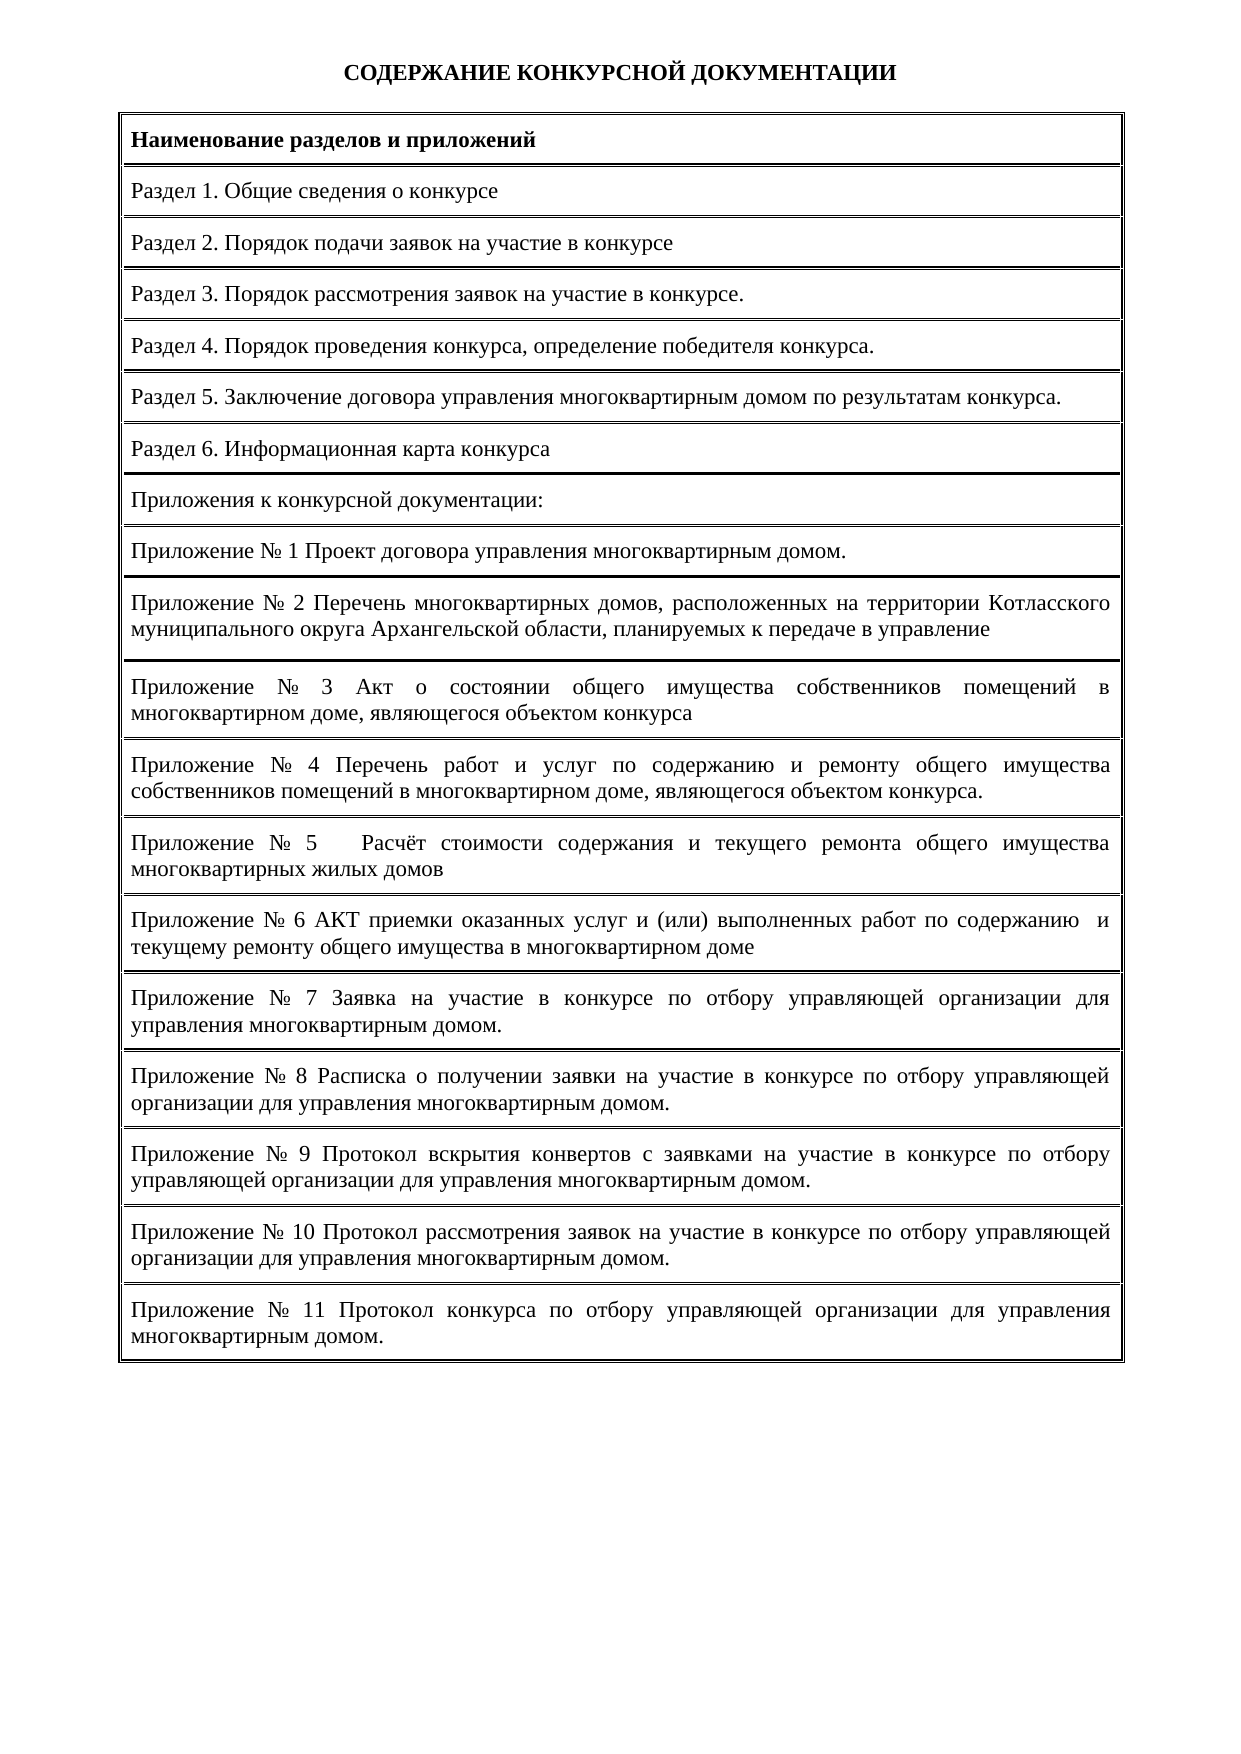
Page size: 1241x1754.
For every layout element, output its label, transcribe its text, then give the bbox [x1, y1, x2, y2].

table_cell Приложение № 3 Акт о состоянии общего имущества собственников помещений в многоквартирном доме, являющегося объектом конкурса [122, 659, 1121, 737]
table_cell Приложение № 4 Перечень работ и услуг по содержанию и ремонту общего имущества собственников помещений в многоквартирном доме, являющегося объектом конкурса. [120, 737, 1123, 814]
table_cell Приложение № 5 Расчёт стоимости содержания и текущего ремонта общего имущества многоквартирных жилых домов [122, 815, 1122, 892]
table_header Наименование разделов и приложений [122, 115, 1121, 163]
table_cell Приложение № 9 Протокол вскрытия конвертов с заявками на участие в конкурсе по отбору управляющей организации для управления многоквартирным домом. [120, 1126, 1123, 1204]
table_cell Приложение № 10 Протокол рассмотрения заявок на участие в конкурсе по отбору управляющей организации для управления многоквартирным домом. [120, 1204, 1123, 1281]
table_cell Раздел 3. Порядок рассмотрения заявок на участие в конкурсе. [122, 266, 1122, 318]
table_cell Приложение № 11 Протокол конкурса по отбору управляющей организации для управления многоквартирным домом. [122, 1281, 1122, 1359]
table_cell Раздел 6. Информационная карта конкурса [120, 421, 1123, 472]
table_cell Раздел 5. Заключение договора управления многоквартирным домом по результатам конкурса. [122, 369, 1122, 421]
table_cell Приложения к конкурсной документации: [122, 472, 1121, 523]
table_cell Приложение № 6 АКТ приемки оказанных услуг и (или) выполненных работ по содержанию и текущему ремонту общего имущества в многоквартирном доме [122, 893, 1122, 970]
table_cell Раздел 1. Общие сведения о конкурсе [122, 163, 1122, 215]
text СОДЕРЖАНИЕ КОНКУРСНОЙ ДОКУМЕНТАЦИИ [118, 59, 1122, 85]
table_cell Раздел 2. Порядок подачи заявок на участие в конкурсе [120, 215, 1123, 266]
table_cell Приложение № 8 Расписка о получении заявки на участие в конкурсе по отбору управляющей организации для управления многоквартирным домом. [122, 1048, 1122, 1126]
table_cell Приложение № 7 Заявка на участие в конкурсе по отбору управляющей организации для управления многоквартирным домом. [122, 970, 1122, 1048]
table_cell Приложение № 1 Проект договора управления многоквартирным домом. [122, 524, 1122, 575]
table_cell Приложение № 2 Перечень многоквартирных домов, расположенных на территории Котласского муниципального округа Архангельской области, планируемых к передаче в управление [122, 575, 1121, 659]
table_cell Раздел 4. Порядок проведения конкурса, определение победителя конкурса. [120, 318, 1123, 369]
